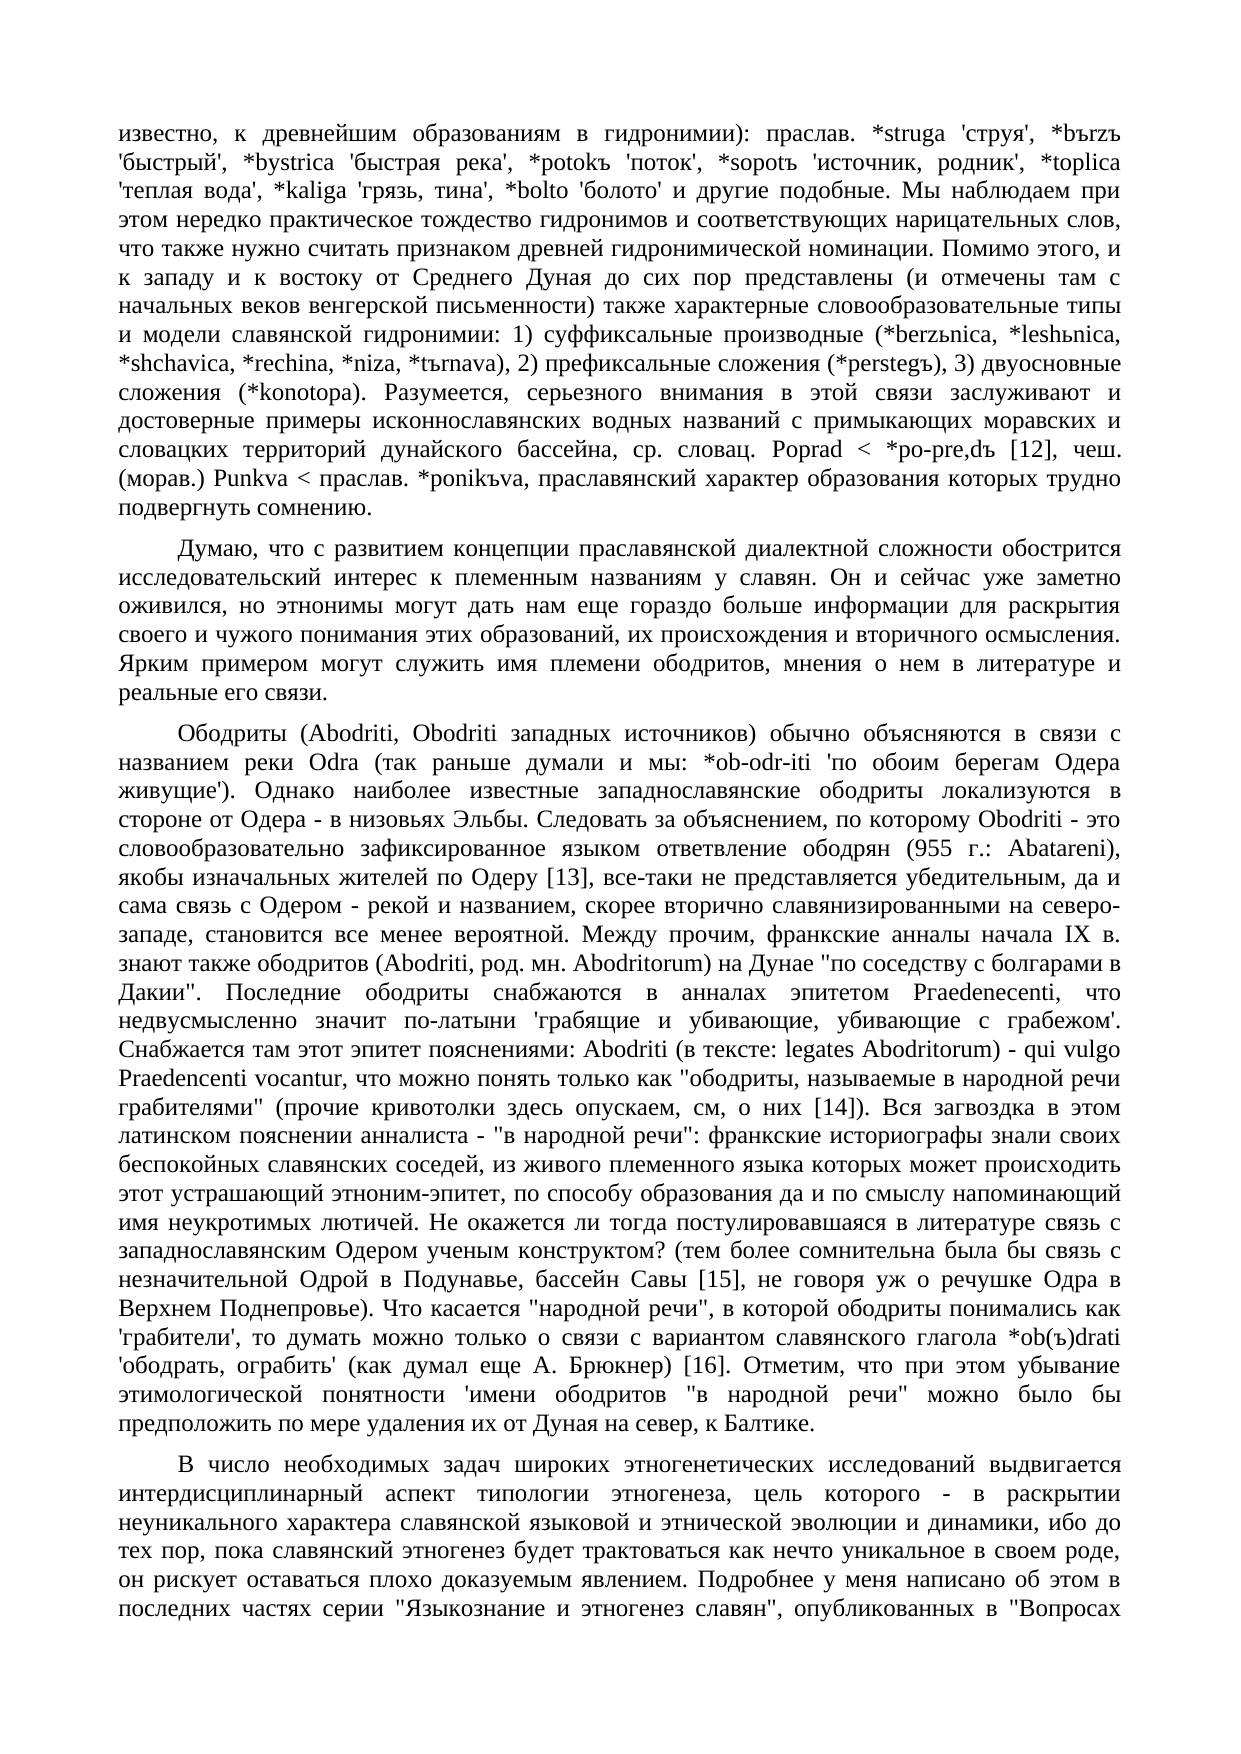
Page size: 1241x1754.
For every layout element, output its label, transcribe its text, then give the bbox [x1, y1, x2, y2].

text Думаю, что с развитием концепции праславянской диалектной сложности обострится исследовательский интерес к племенным названиям у славян. Он и сейчас уже заметно оживился, но этнонимы могут дать нам еще гораздо больше информации для раскрытия своего и чужого понимания этих образований, их происхождения и вторичного осмысления. Ярким примером могут служить имя племени ободритов, мнения о нем в литературе и реальные его связи. [118, 533, 1122, 706]
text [118, 1449, 1122, 1622]
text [118, 118, 1122, 521]
text Ободриты (Abodriti, Obodriti западных источников) обычно объясняются в связи с названием реки Odra (так раньше думали и мы: *ob-odr-iti 'пo обоим берегам Одера живущие'). Однако наиболее известные западнославянские ободриты локализуются в стороне от Одера - в низовьях Эльбы. Следовать за объяснением, по которому Obodriti - это словообразовательно зафиксированное языком ответвление ободрян (955 г.: Abatareni), якобы изначальных жителей по Одеру [13], все-таки не представляется убедительным, да и сама связь с Одером - рекой и названием, скорее вторично славянизированными на северо-западе, становится все менее вероятной. Между прочим, франкские анналы начала IX в. знают также ободритов (Abodriti, род. мн. Abodritorum) на Дунае "по соседству с болгарами в Дакии". Последние ободриты снабжаются в анналах эпитетом Ргаеdenecenti, что недвусмысленно значит по-латыни 'грабящие и убивающие, убивающие с грабежом'. Снабжается там этот эпитет пояснениями: Abodriti (в тексте: legates Abodritorum) - qui vulgo Praedencenti vocantur, что можно понять только как "ободриты, называемые в народной речи грабителями" (прочие кривотолки здесь опускаем, см, о них [14]). Вся загвоздка в этом латинском пояснении анналиста - "в народной речи": франкские историографы знали своих беспокойных славянских соседей, из живого племенного языка которых может происходить этот устрашающий этноним-эпитет, по способу образования да и по смыслу напоминающий имя неукротимых лютичей. Не окажется ли тогда постулировавшаяся в литературе связь с западнославянским Одером ученым конструктом? (тем более сомнительна была бы связь с незначительной Одрой в Подунавье, бассейн Савы [15], не говоря уж о речушке Одра в Верхнем Поднепровье). Что касается "народной речи", в которой ободриты понимались как 'грабители', то думать можно только о связи с вариантом славянского глагола *ob(ъ)drati 'ободрать, ограбить' (как думал еще А. Брюкнер) [16]. Отметим, что при этом убывание этимологической понятности 'имени ободритов "в народной речи" можно было бы предположить по мере удаления их от Дуная на север, к Балтике. [118, 718, 1122, 1437]
